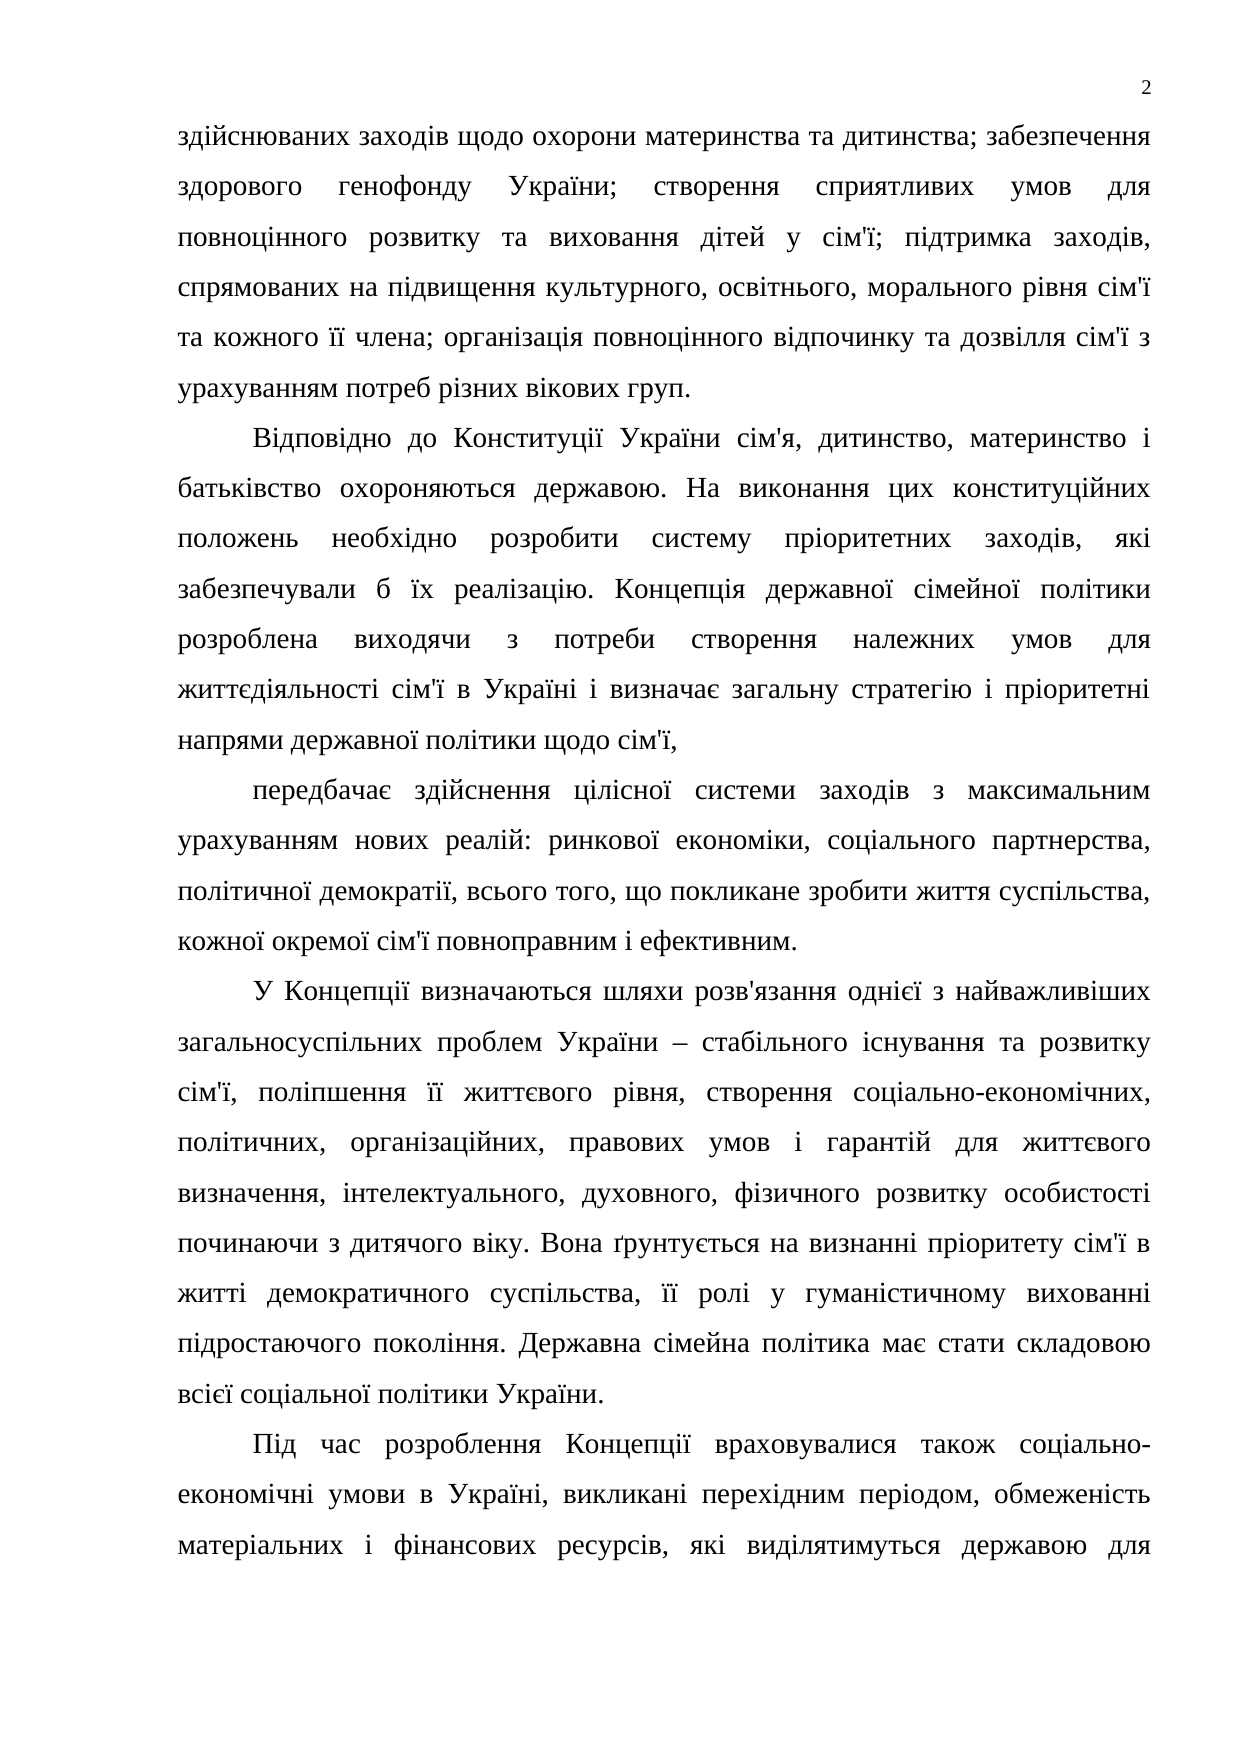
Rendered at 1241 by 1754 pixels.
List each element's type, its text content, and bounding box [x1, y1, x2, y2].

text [177, 1426, 1152, 1560]
text У Концепції визначаються шляхи розв'язання однієї з найважливіших загальносуспільних проблем України – стабільного існування та розвитку сім'ї, поліпшення її життєвого рівня, створення соціально-економічних, політичних, організаційних, правових умов і гарантій для життєвого визначення, інтелектуального, духовного, фізичного розвитку особистості починаючи з дитячого віку. Вона ґрунтується на визнанні пріоритету сім'ї в житті демократичного суспільства, її ролі у гуманістичному вихованні підростаючого покоління. Державна сімейна політика має стати складовою всієї соціальної політики України. [177, 973, 1152, 1409]
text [177, 118, 1152, 403]
text Відповідно до Конституції України сім'я, дитинство, материнство і батьківство охороняються державою. На виконання цих конституційних положень необхідно розробити систему пріоритетних заходів, які забезпечували б їх реалізацію. Концепція державної сімейної політики розроблена виходячи з потреби створення належних умов для життєдіяльності сім'ї в Україні і визначає загальну стратегію і пріоритетні напрями державної політики щодо сім'ї, [177, 420, 1152, 755]
text передбачає здійснення цілісної системи заходів з максимальним урахуванням нових реалій: ринкової економіки, соціального партнерства, політичної демократії, всього того, що покликане зробити життя суспільства, кожної окремої сім'ї повноправним і ефективним. [177, 772, 1152, 957]
